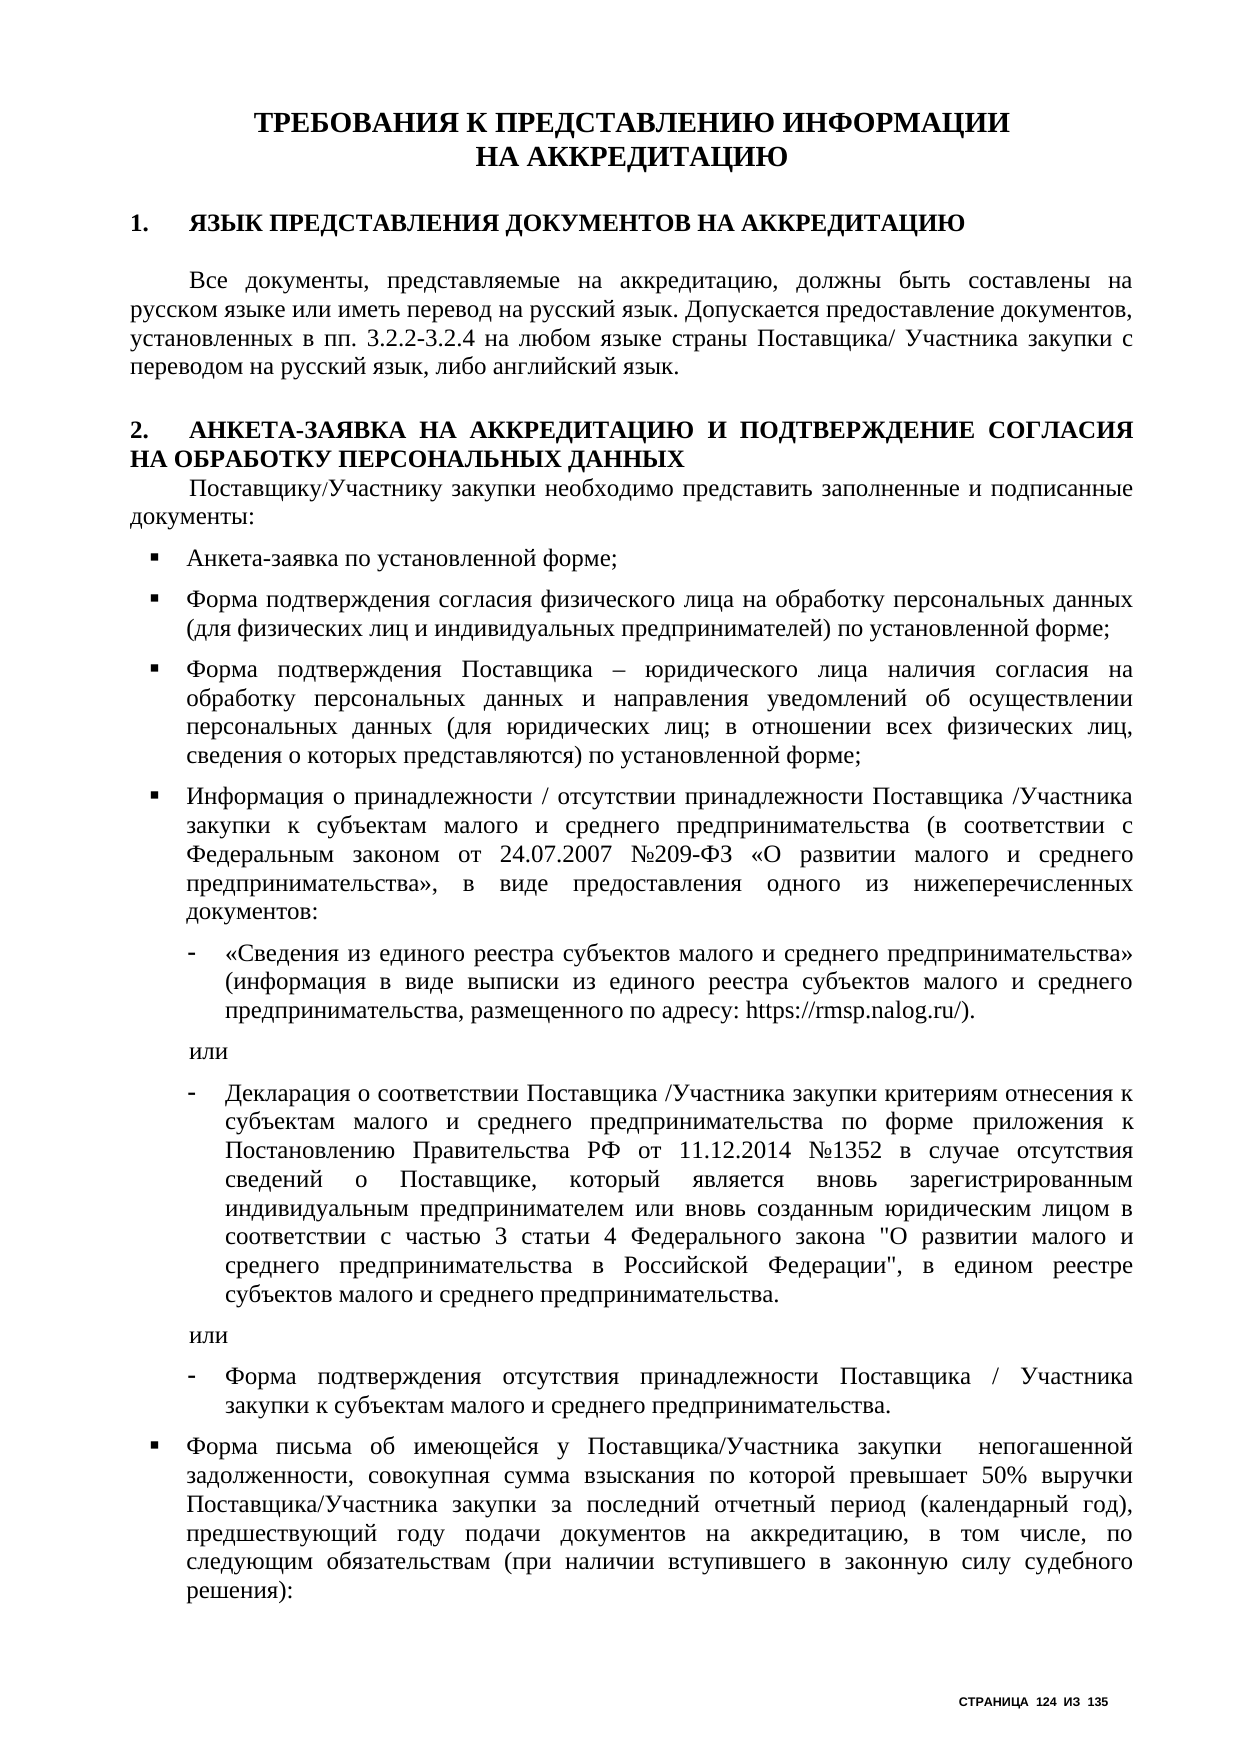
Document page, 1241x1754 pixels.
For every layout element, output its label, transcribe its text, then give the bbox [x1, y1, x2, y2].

text или [189, 1320, 1134, 1349]
list АНКЕТА-ЗАЯВКА НА АККРЕДИТАЦИЮ И ПОДТВЕРЖДЕНИЕ СОГЛАСИЯ НА ОБРАБОТКУ ПЕРСОНАЛЬНЫХ ДАННЫХ [130, 415, 1134, 473]
list Форма письма об имеющейся у Поставщика/Участника закупки непогашенной задолженности, совокупная сумма взыскания по которой превышает 50% выручки Поставщика/Участника закупки за последний отчетный период (календарный год), предшествующий году подачи документов на аккредитацию, в том числе, по следующим обязательствам (при наличии вступившего в законную силу судебного решения): [149, 1431, 1134, 1604]
list Форма подтверждения отсутствия принадлежности Поставщика / Участника закупки к субъектам малого и среднего предпринимательства. [187, 1361, 1134, 1419]
text Поставщику/Участнику закупки необходимо представить заполненные и подписанные документы: [130, 473, 1134, 530]
text или [189, 1036, 1134, 1065]
list ЯЗЫК ПРЕДСТАВЛЕНИЯ ДОКУМЕНТОВ НА АККРЕДИТАЦИЮ [130, 208, 1134, 236]
list Информация о принадлежности / отсутствии принадлежности Поставщика /Участника закупки к субъектам малого и среднего предпринимательства (в соответствии с Федеральным законом от 24.07.2007 №209-ФЗ «О развитии малого и среднего предпринимательства», в виде предоставления одного из нижеперечисленных документов: [149, 781, 1134, 925]
text Все документы, представляемые на аккредитацию, должны быть составлены на русском языке или иметь перевод на русский язык. Допускается предоставление документов, установленных в пп. 3.2.2-3.2.4 на любом языке страны Поставщика/ Участника закупки с переводом на русский язык, либо английский язык. [130, 265, 1134, 380]
list Анкета-заявка по установленной форме; [149, 543, 1134, 571]
list Декларация о соответствии Поставщика /Участника закупки критериям отнесения к субъектам малого и среднего предпринимательства по форме приложения к Постановлению Правительства РФ от 11.12.2014 №1352 в случае отсутствия сведений о Поставщике, который является вновь зарегистрированным индивидуальным предпринимателем или вновь созданным юридическим лицом в соответствии с частью 3 статьи 4 Федерального закона "О развитии малого и среднего предпринимательства в Российской Федерации", в едином реестре субъектов малого и среднего предпринимательства. [187, 1078, 1134, 1308]
list «Сведения из единого реестра субъектов малого и среднего предпринимательства» (информация в виде выписки из единого реестра субъектов малого и среднего предпринимательства, размещенного по адресу: https://rmsp.nalog.ru/). [187, 938, 1134, 1024]
text Требования к представлению информации на аккредитацию [130, 106, 1134, 173]
list Форма подтверждения согласия физического лица на обработку персональных данных (для физических лиц и индивидуальных предпринимателей) по установленной форме; [149, 584, 1134, 641]
list Форма подтверждения Поставщика – юридического лица наличия согласия на обработку персональных данных и направления уведомлений об осуществлении персональных данных (для юридических лиц; в отношении всех физических лиц, сведения о которых представляются) по установленной форме; [149, 654, 1134, 769]
